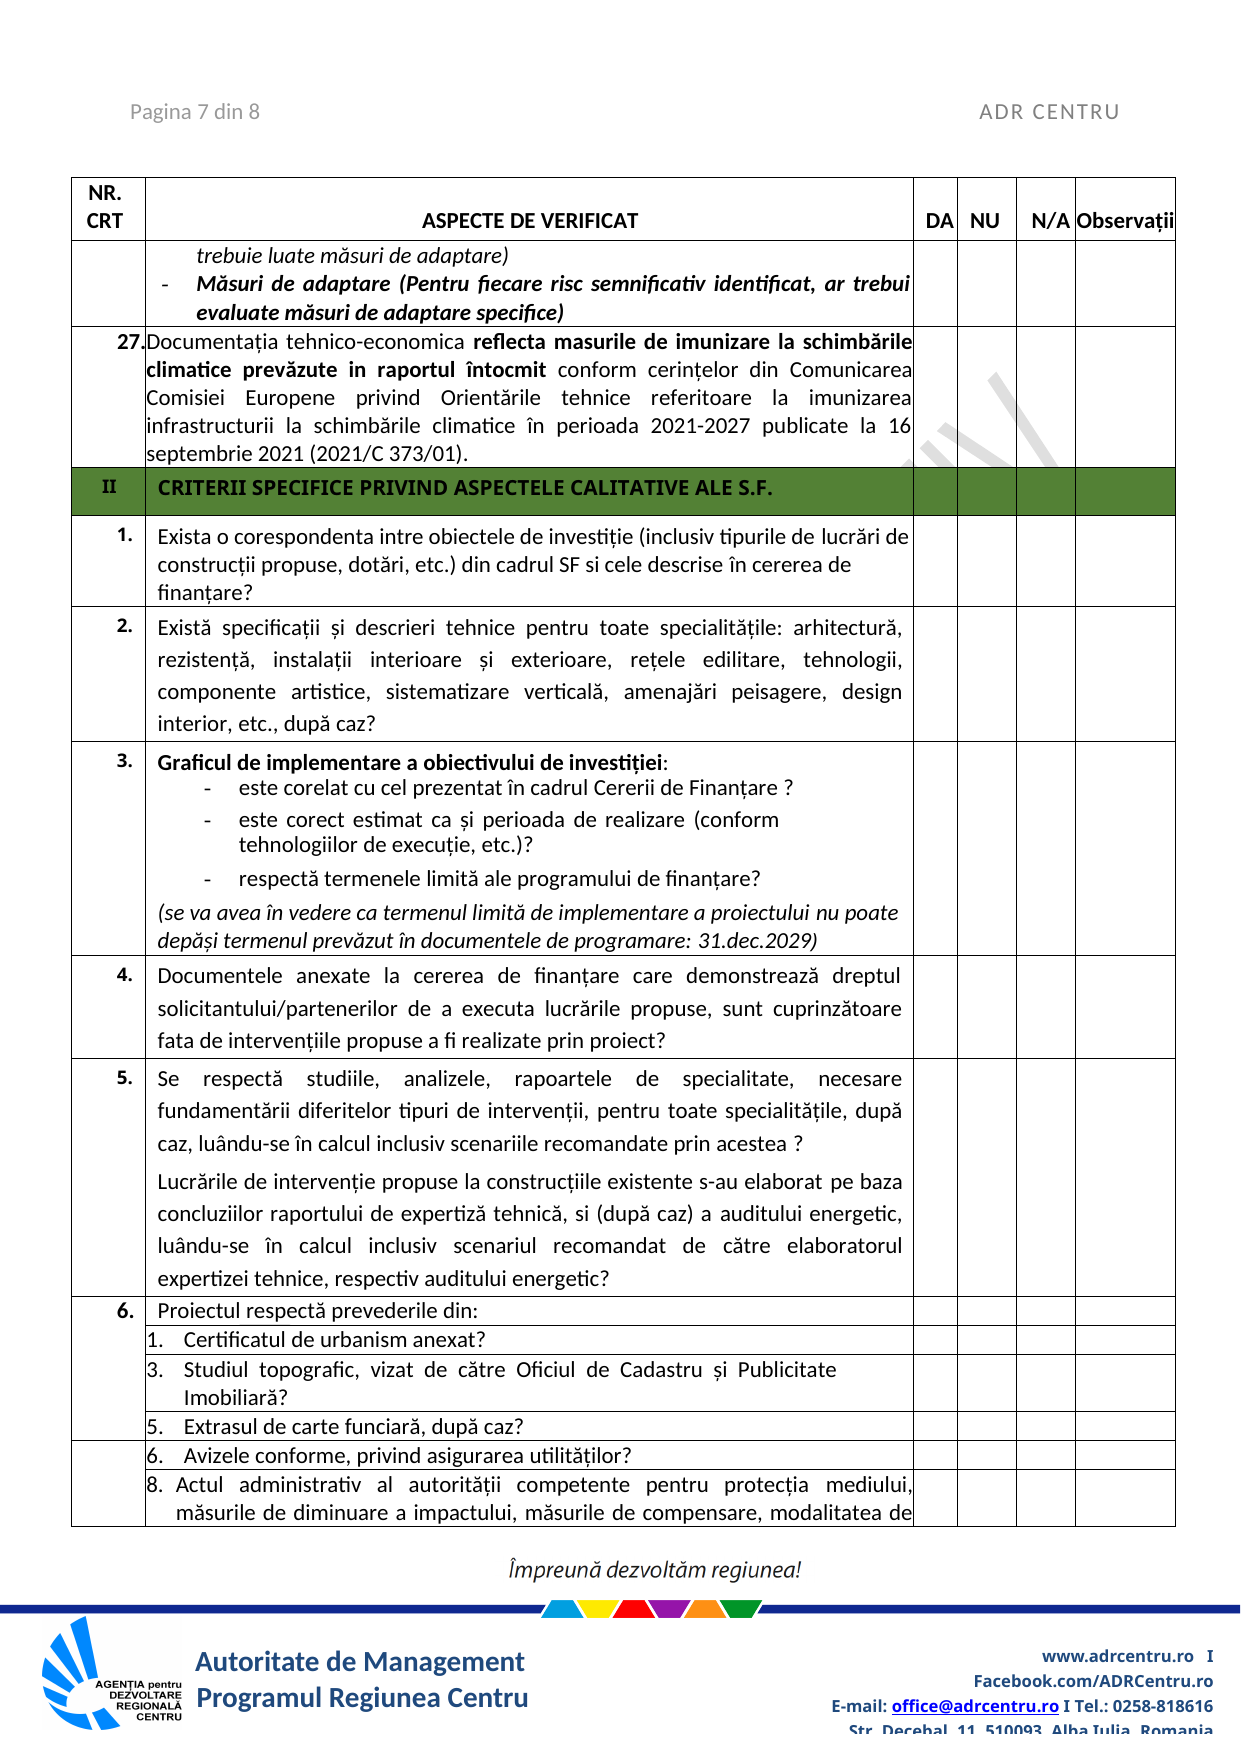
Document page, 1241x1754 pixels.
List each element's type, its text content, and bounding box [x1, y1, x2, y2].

table_cell [958, 1297, 1016, 1324]
table_cell [914, 956, 957, 1058]
table_cell [958, 1412, 1016, 1440]
table_cell [1017, 1470, 1075, 1526]
table_cell CRITERII SPECIFICE PRIVIND ASPECTELE CALITATIVE ALE S.F. [146, 468, 913, 515]
table_cell Proiectul respectă prevederile din: [146, 1297, 913, 1324]
table_cell Studiul topografic, vizat de către Oficiul de Cadastru și Publicitate Imobiliară? [146, 1355, 913, 1411]
table_cell [914, 1355, 957, 1411]
table_cell Extrasul de carte funciară, după caz? [146, 1412, 913, 1440]
table_cell [914, 1441, 957, 1469]
table_cell [958, 956, 1016, 1058]
picture [495, 1556, 814, 1583]
table_cell Certificatul de urbanism anexat? [146, 1326, 913, 1354]
table_cell [1076, 1355, 1175, 1411]
table_cell Avizele conforme, privind asigurarea utilităților? [146, 1441, 913, 1469]
table_cell [72, 956, 145, 1058]
table_cell [1076, 1059, 1175, 1296]
table_cell Exista o corespondenta intre obiectele de investiție (inclusiv tipurile de lucrări de construcții propuse, dotări, etc.) din cadrul SF si cele descrise în cererea de finanțare? [146, 516, 913, 606]
table_cell [72, 1297, 145, 1440]
table_header ASPECTE DE VERIFICAT [146, 178, 913, 240]
table_cell [1076, 516, 1175, 606]
table_header NR. CRT [72, 178, 145, 240]
table_header N/A [1017, 178, 1075, 240]
table_cell [72, 1059, 145, 1296]
table_cell [1017, 742, 1075, 955]
table_cell [958, 516, 1016, 606]
table_cell [1017, 956, 1075, 1058]
table_cell [1076, 241, 1175, 326]
table_cell [914, 1059, 957, 1296]
table_cell [958, 241, 1016, 326]
table_cell [1076, 742, 1175, 955]
table_cell [1076, 1297, 1175, 1324]
table_cell [1017, 327, 1075, 467]
table_header DA [914, 178, 957, 240]
table_cell [1076, 607, 1175, 741]
table_header Observații [1076, 178, 1175, 240]
table_cell II [72, 468, 145, 515]
table_cell [958, 468, 1016, 515]
table_cell [958, 1470, 1016, 1526]
table_cell [1076, 1326, 1175, 1354]
table_cell [1017, 1355, 1075, 1411]
table_cell Graficul de implementare a obiectivului de investiției: este corelat cu cel prezentat în cadrul Cererii de Finanțare ? este corect estimat ca și perioada de realizare (conform tehnologiilor de execuție, etc.)? respectă termenele limită ale programului de finanțare? (se va avea în vedere ca termenul limită de implementare a proiectului nu poate depăși termenul prevăzut în documentele de programare: 31.dec.2029) [146, 742, 913, 955]
table_cell [1017, 1326, 1075, 1354]
table_cell [1076, 1470, 1175, 1526]
table_cell [1076, 468, 1175, 515]
table_cell [1017, 468, 1075, 515]
table_cell [914, 241, 957, 326]
table_cell [1017, 1441, 1075, 1469]
table_cell [958, 1441, 1016, 1469]
table_cell [958, 1355, 1016, 1411]
table_cell [72, 241, 145, 326]
table_cell [1076, 327, 1175, 467]
table_cell [72, 1441, 145, 1526]
table_cell [1017, 607, 1075, 741]
table_cell Există specificații și descrieri tehnice pentru toate specialitățile: arhitectură, rezistență, instalații interioare și exterioare, rețele edilitare, tehnologii, componente artistice, sistematizare verticală, amenajări peisagere, design interior, etc., după caz? [146, 607, 913, 741]
table_cell [72, 607, 145, 741]
picture [0, 1600, 550, 1730]
table_cell [914, 1470, 957, 1526]
table_cell [958, 607, 1016, 741]
table_cell [72, 327, 145, 467]
table_cell [914, 607, 957, 741]
table_cell Documentația tehnico-economica reflecta masurile de imunizare la schimbările climatice prevăzute in raportul întocmit conform cerințelor din Comunicarea Comisiei Europene privind Orientările tehnice referitoare la imunizarea infrastructurii la schimbările climatice în perioada 2021-2027 publicate la 16 septembrie 2021 (2021/C 373/01). [146, 327, 913, 467]
table_cell [958, 1326, 1016, 1354]
table_header NU [958, 178, 1016, 240]
table_cell [1017, 241, 1075, 326]
table_cell [914, 1297, 957, 1324]
table_cell [1076, 1412, 1175, 1440]
table_cell [914, 327, 957, 467]
table_cell [1017, 1297, 1075, 1324]
table_cell Documentele anexate la cererea de finanțare care demonstrează dreptul solicitantului/partenerilor de a executa lucrările propuse, sunt cuprinzătoare fata de intervențiile propuse a fi realizate prin proiect? [146, 956, 913, 1058]
table_cell [958, 1059, 1016, 1296]
table_cell [914, 516, 957, 606]
table_cell [958, 327, 1016, 467]
table_cell [1017, 1412, 1075, 1440]
table_cell [1076, 956, 1175, 1058]
table_cell [958, 742, 1016, 955]
table_cell [914, 1412, 957, 1440]
table_cell [914, 742, 957, 955]
table_cell [72, 516, 145, 606]
table_cell [1017, 1059, 1075, 1296]
table_cell [72, 742, 145, 955]
picture [574, 1600, 1241, 1618]
table_cell [1076, 1441, 1175, 1469]
table_cell [914, 1326, 957, 1354]
table_cell [914, 468, 957, 515]
table_cell Se respectă studiile, analizele, rapoartele de specialitate, necesare fundamentării diferitelor tipuri de intervenții, pentru toate specialitățile, după caz, luându-se în calcul inclusiv scenariile recomandate prin acestea ? Lucrările de intervenție propuse la construcțiile existente s-au elaborat pe baza concluziilor raportului de expertiză tehnică, si (după caz) a auditului energetic, luându-se în calcul inclusiv scenariul recomandat de către elaboratorul expertizei tehnice, respectiv auditului energetic? [146, 1059, 913, 1296]
table_cell [1017, 516, 1075, 606]
